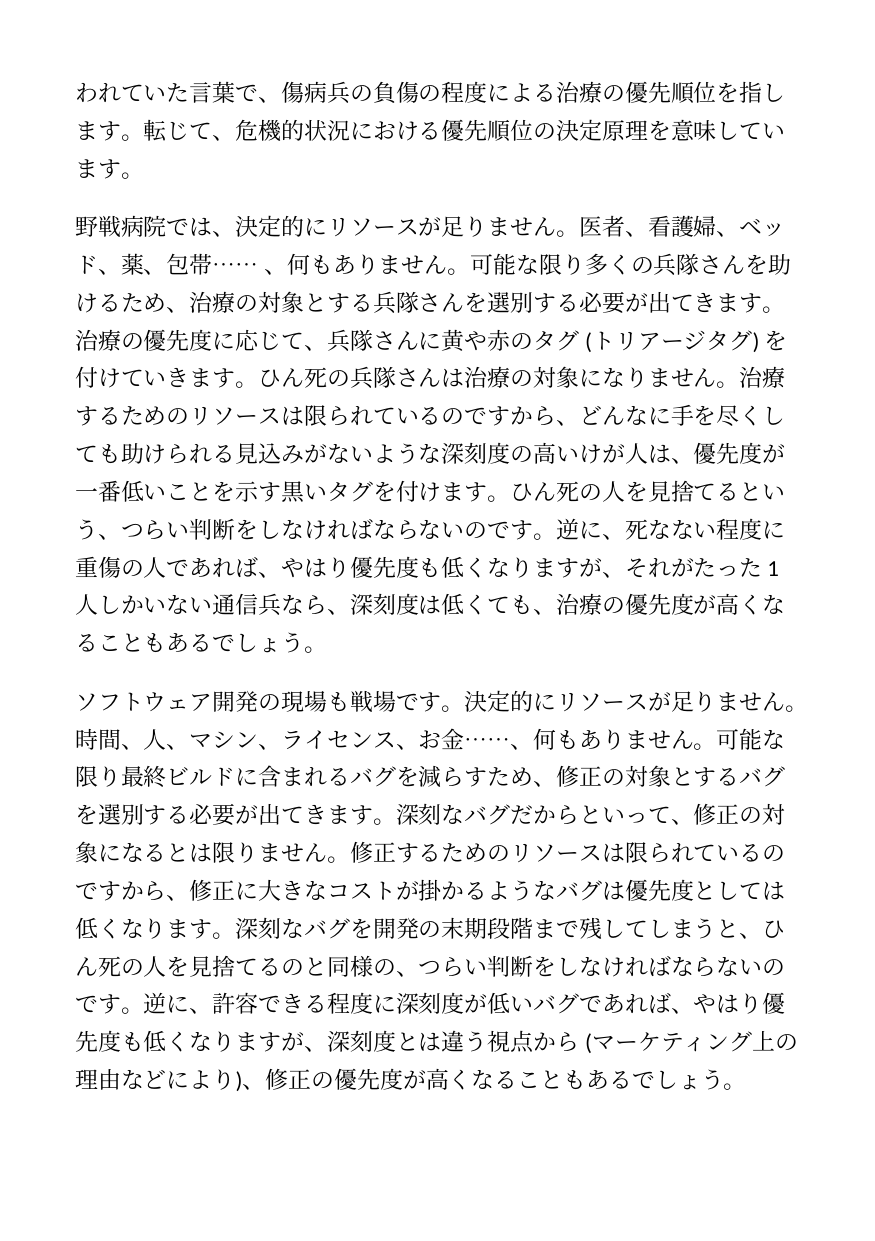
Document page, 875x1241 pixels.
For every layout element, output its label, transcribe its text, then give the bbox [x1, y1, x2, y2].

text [75, 75, 799, 183]
text 野戦病院では、決定的にリソースが足りません。医者、看護婦、ベッド、薬、包帯…… 、何もありません。可能な限り多くの兵隊さんを助けるため、治療の対象とする兵隊さんを選別する必要が出てきます。治療の優先度に応じて、兵隊さんに黄や赤のタグ (トリアージタグ) を付けていきます。ひん死の兵隊さんは治療の対象になりません。治療するためのリソースは限られているのですから、どんなに手を尽くしても助けられる見込みがないような深刻度の高いけが人は、優先度が一番低いことを示す黒いタグを付けます。ひん死の人を見捨てるという、つらい判断をしなければならないのです。逆に、死なない程度に重傷の人であれば、やはり優先度も低くなりますが、それがたった1人しかいない通信兵なら、深刻度は低くても、治療の優先度が高くなることもあるでしょう。 [75, 209, 799, 658]
text ソフトウェア開発の現場も戦場です。決定的にリソースが足りません。時間、人、マシン、ライセンス、お金……、何もありません。可能な限り最終ビルドに含まれるバグを減らすため、修正の対象とするバグを選別する必要が出てきます。深刻なバグだからといって、修正の対象になるとは限りません。修正するためのリソースは限られているのですから、修正に大きなコストが掛かるようなバグは優先度としては低くなります。深刻なバグを開発の末期段階まで残してしまうと、ひん死の人を見捨てるのと同様の、つらい判断をしなければならないのです。逆に、許容できる程度に深刻度が低いバグであれば、やはり優先度も低くなりますが、深刻度とは違う視点から (マーケティング上の理由などにより)、修正の優先度が高くなることもあるでしょう。 [75, 684, 799, 1095]
